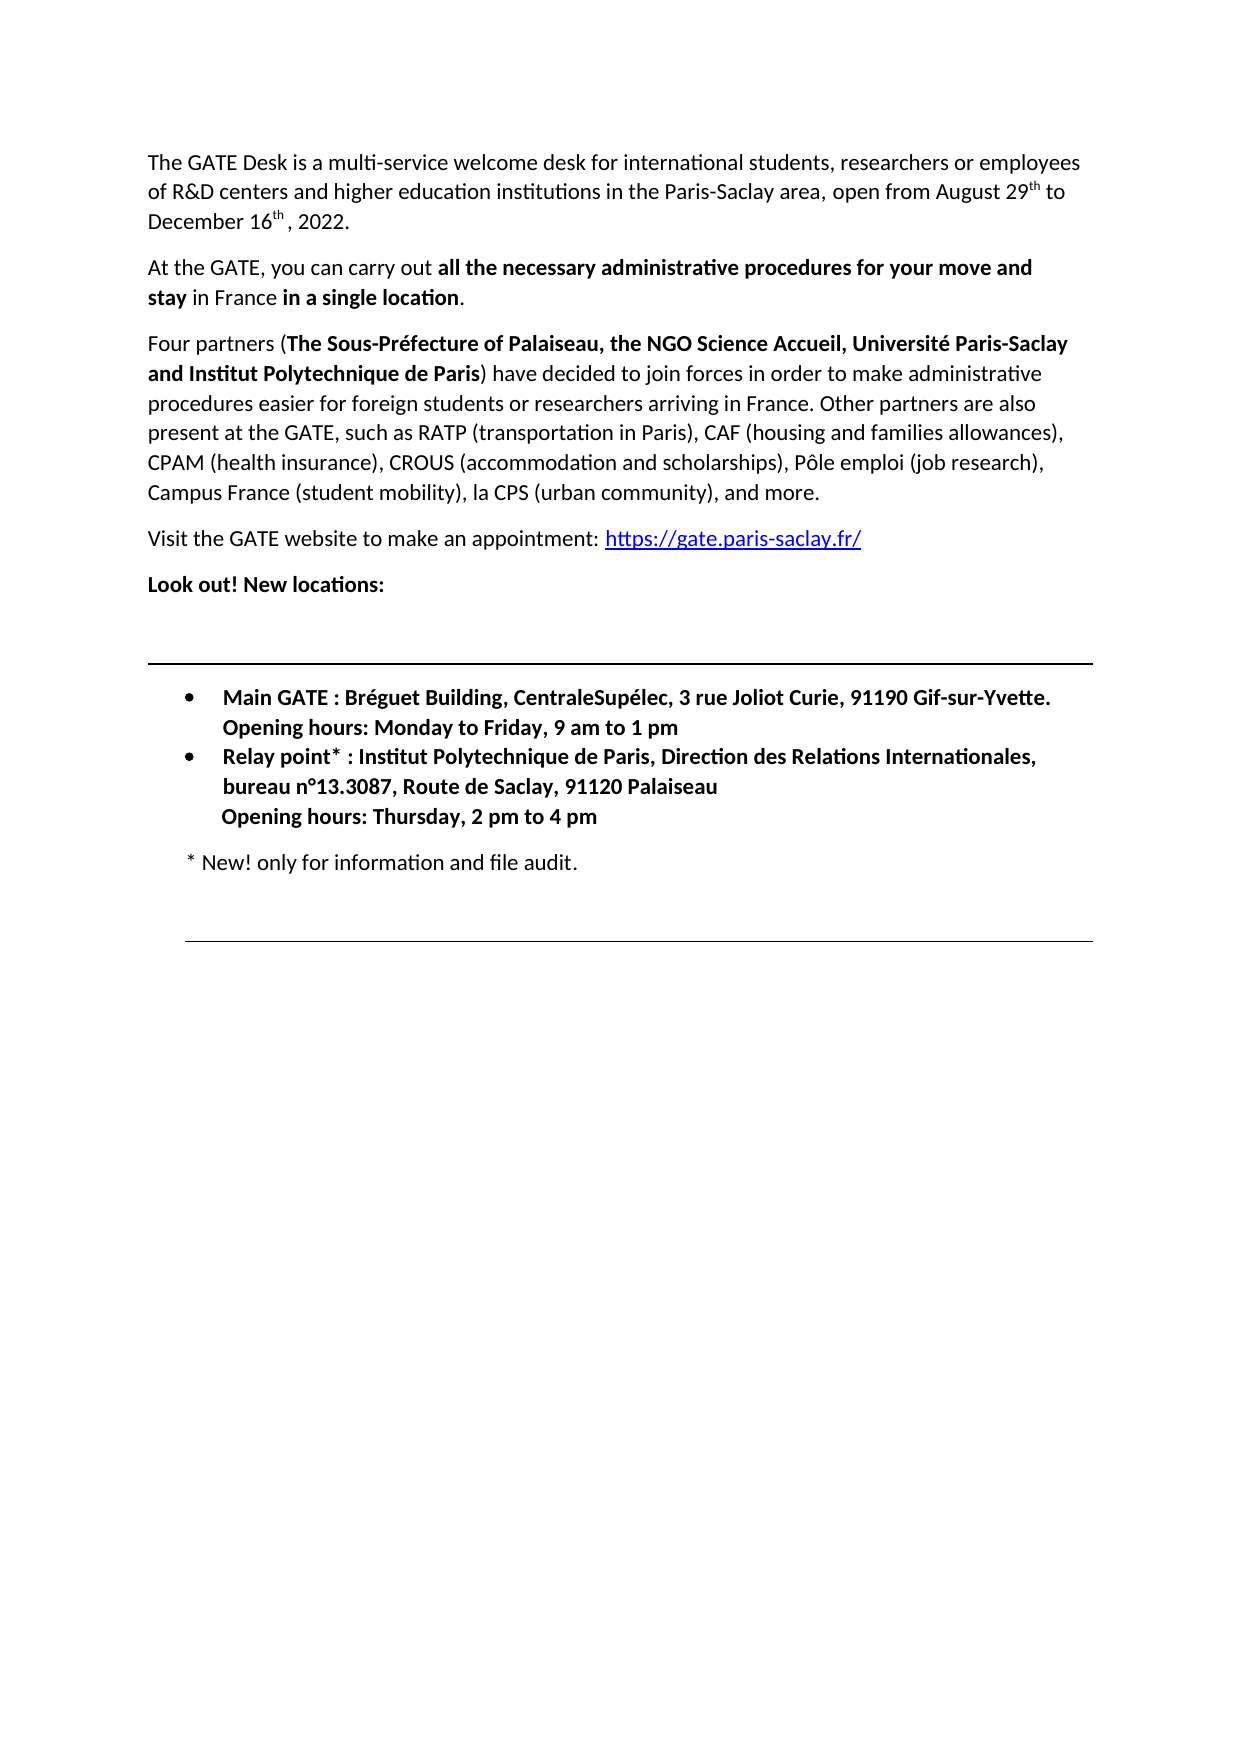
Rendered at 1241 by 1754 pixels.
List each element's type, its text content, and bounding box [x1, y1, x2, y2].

text Visit the GATE website to make an appointment: https://gate.paris-saclay.fr/ [148, 524, 1093, 552]
list Relay point* : Institut Polytechnique de Paris, Direction des Relations Internationales, bureau n°13.3087, Route de Saclay, 91120 Palaiseau [185, 742, 1093, 800]
text The GATE Desk is a multi-service welcome desk for international students, researchers or employees of R&D centers and higher education institutions in the Paris-Saclay area, open from August 29th to December 16th , 2022. [148, 148, 1093, 235]
list Main GATE : Bréguet Building, CentraleSupélec, 3 rue Joliot Curie, 91190 Gif-sur-Yvette. Opening hours: Monday to Friday, 9 am to 1 pm [185, 683, 1093, 741]
text Four partners (The Sous-Préfecture of Palaiseau, the NGO Science Accueil, Université Paris-Saclay and Institut Polytechnique de Paris) have decided to join forces in order to make administrative procedures easier for foreign students or researchers arriving in France. Other partners are also present at the GATE, such as RATP (transportation in Paris), CAF (housing and families allowances), CPAM (health insurance), CROUS (accommodation and scholarships), Pôle emploi (job research), Campus France (student mobility), la CPS (urban community), and more. [148, 329, 1093, 506]
text At the GATE, you can carry out all the necessary administrative procedures for your move and stay in France in a single location. [148, 253, 1093, 311]
text Opening hours: Thursday, 2 pm to 4 pm [185, 802, 1093, 830]
text Look out! New locations: [148, 571, 1093, 663]
text * New! only for information and file audit. [185, 848, 1093, 941]
